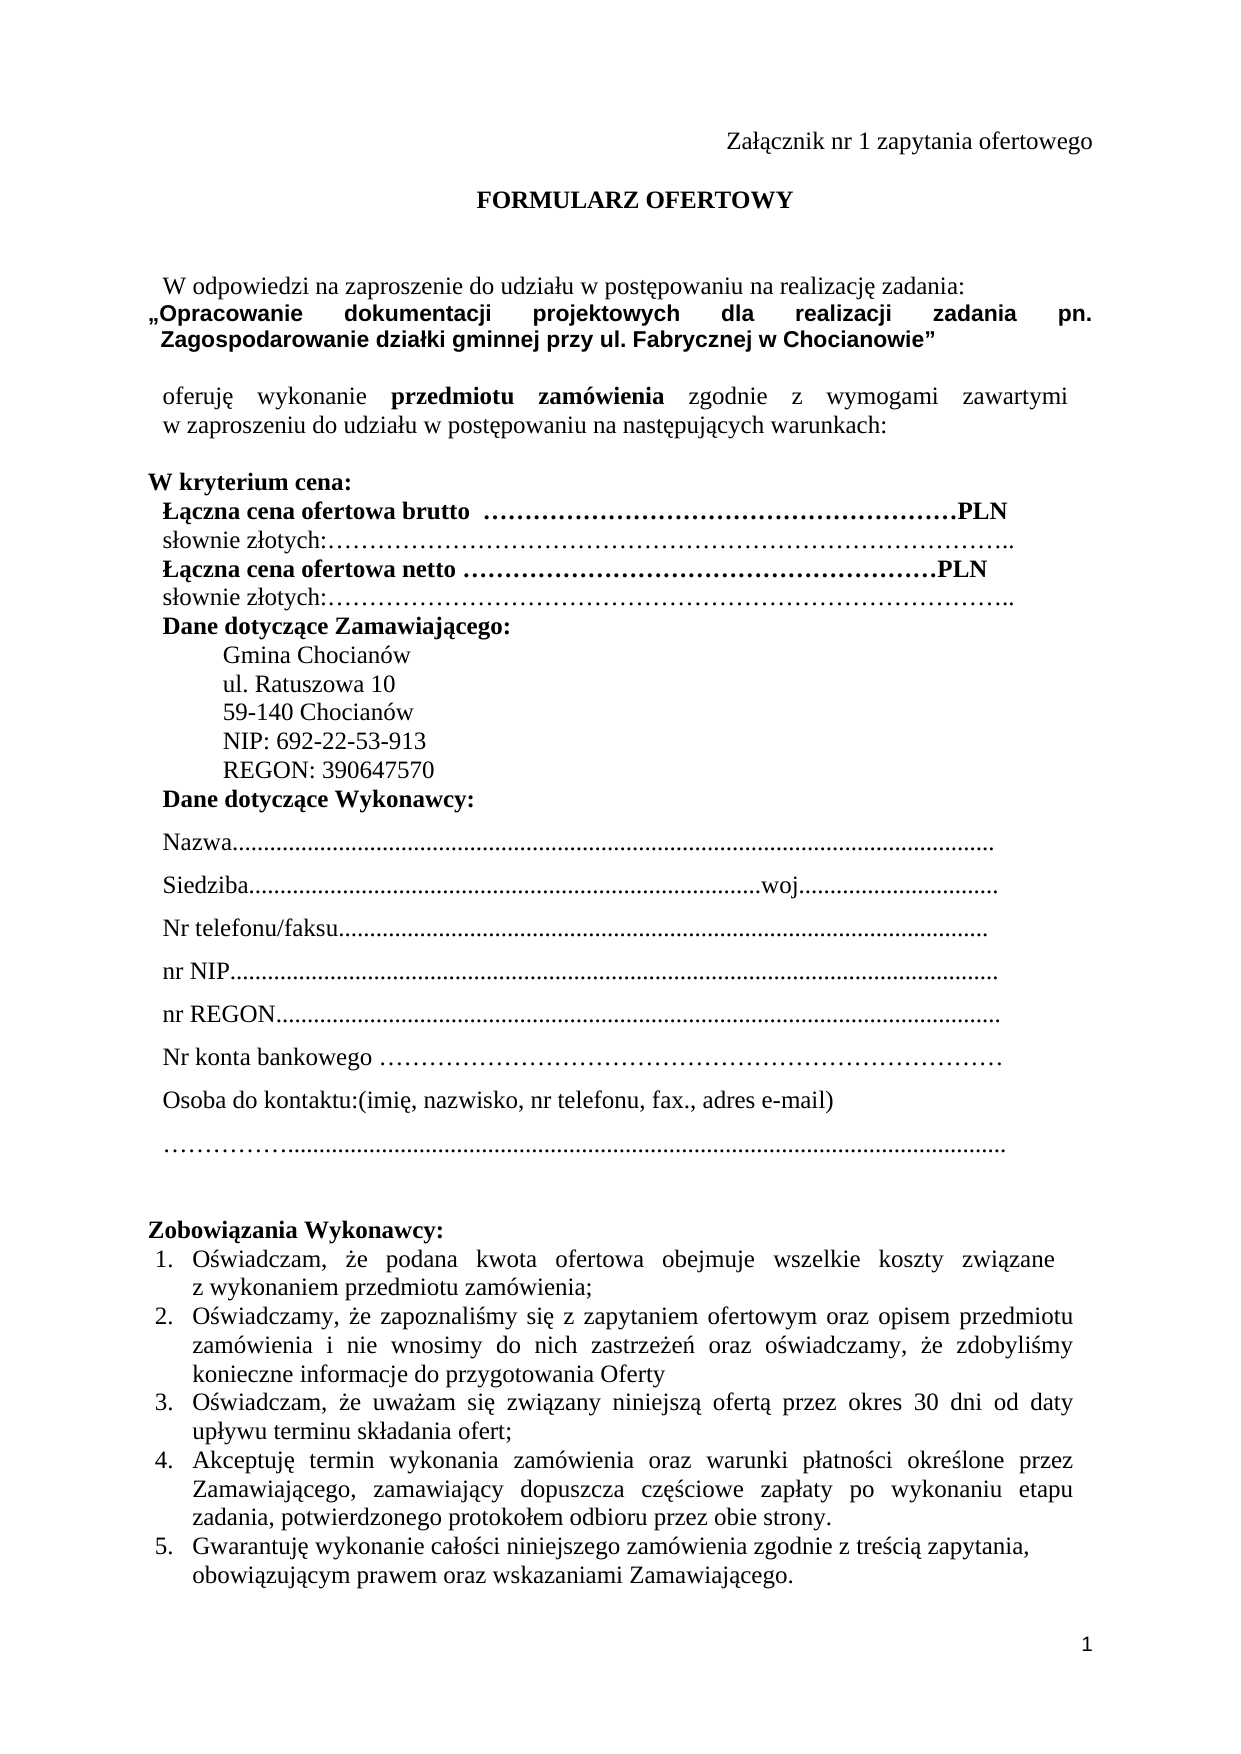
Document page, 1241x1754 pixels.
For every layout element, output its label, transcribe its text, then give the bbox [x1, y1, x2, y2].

text Łączna cena ofertowa netto …………………………………………………PLN [162, 554, 1093, 582]
list FORMULARZ OFERTOWY [177, 185, 1093, 213]
text Nazwa.......................................................................................................................... [162, 827, 1093, 856]
text Dane dotyczące Wykonawcy: [162, 784, 1093, 812]
text Łączna cena ofertowa brutto …………………………………………………PLN [162, 496, 1093, 525]
text słownie złotych:……………………………………………………………………….. [162, 582, 1093, 611]
list Akceptuję termin wykonania zamówienia oraz warunki płatności określone przez Zamawiającego, zamawiający dopuszcza częściowe zapłaty po wykonaniu etapu zadania, potwierdzonego protokołem odbioru przez obie strony. [154, 1445, 1074, 1531]
list NIP: 692-22-53-913 [223, 726, 1093, 755]
list Gmina Chocianów [223, 640, 1093, 669]
list Oświadczam, że uważam się związany niniejszą ofertą przez okres 30 dni od daty upływu terminu składania ofert; [154, 1387, 1074, 1445]
list Oświadczamy, że zapoznaliśmy się z zapytaniem ofertowym oraz opisem przedmiotu zamówienia i nie wnosimy do nich zastrzeżeń oraz oświadczamy, że zdobyliśmy konieczne informacje do przygotowania Oferty [154, 1301, 1074, 1387]
text ……………................................................................................................................... [162, 1129, 1093, 1157]
text „Opracowanie dokumentacji projektowych dla realizacji zadania pn. Zagospodarowanie działki gminnej przy ul. Fabrycznej w Chocianowie” [148, 300, 1093, 352]
text Dane dotyczące Zamawiającego: [162, 611, 1093, 640]
text W odpowiedzi na zaproszenie do udziału w postępowaniu na realizację zadania: [162, 271, 1093, 300]
text Zobowiązania Wykonawcy: [148, 1215, 1093, 1244]
list REGON: 390647570 [223, 755, 1093, 784]
text nr NIP........................................................................................................................... [162, 956, 1093, 985]
text W kryterium cena: [148, 467, 1093, 496]
text Nr konta bankowego ………………………………………………………………… [162, 1042, 1093, 1071]
list Oświadczam, że podana kwota ofertowa obejmuje wszelkie koszty związane z wykonaniem przedmiotu zamówienia; [154, 1244, 1074, 1301]
text Nr telefonu/faksu........................................................................................................ [162, 913, 1093, 942]
list ul. Ratuszowa 10 [223, 669, 1093, 697]
list Gwarantuję wykonanie całości niniejszego zamówienia zgodnie z treścią zapytania, obowiązującym prawem oraz wskazaniami Zamawiającego. [154, 1531, 1074, 1589]
list 59-140 Chocianów [223, 697, 1093, 726]
text oferuję wykonanie przedmiotu zamówienia zgodnie z wymogami zawartymi w zaproszeniu do udziału w postępowaniu na następujących warunkach: [162, 381, 1093, 439]
text słownie złotych:……………………………………………………………………….. [162, 525, 1093, 554]
text nr REGON.................................................................................................................... [162, 999, 1093, 1028]
text Osoba do kontaktu:(imię, nazwisko, nr telefonu, fax., adres e-mail) [162, 1086, 1093, 1114]
text Załącznik nr 1 zapytania ofertowego [148, 126, 1093, 155]
text Siedziba..................................................................................woj................................ [162, 870, 1093, 899]
